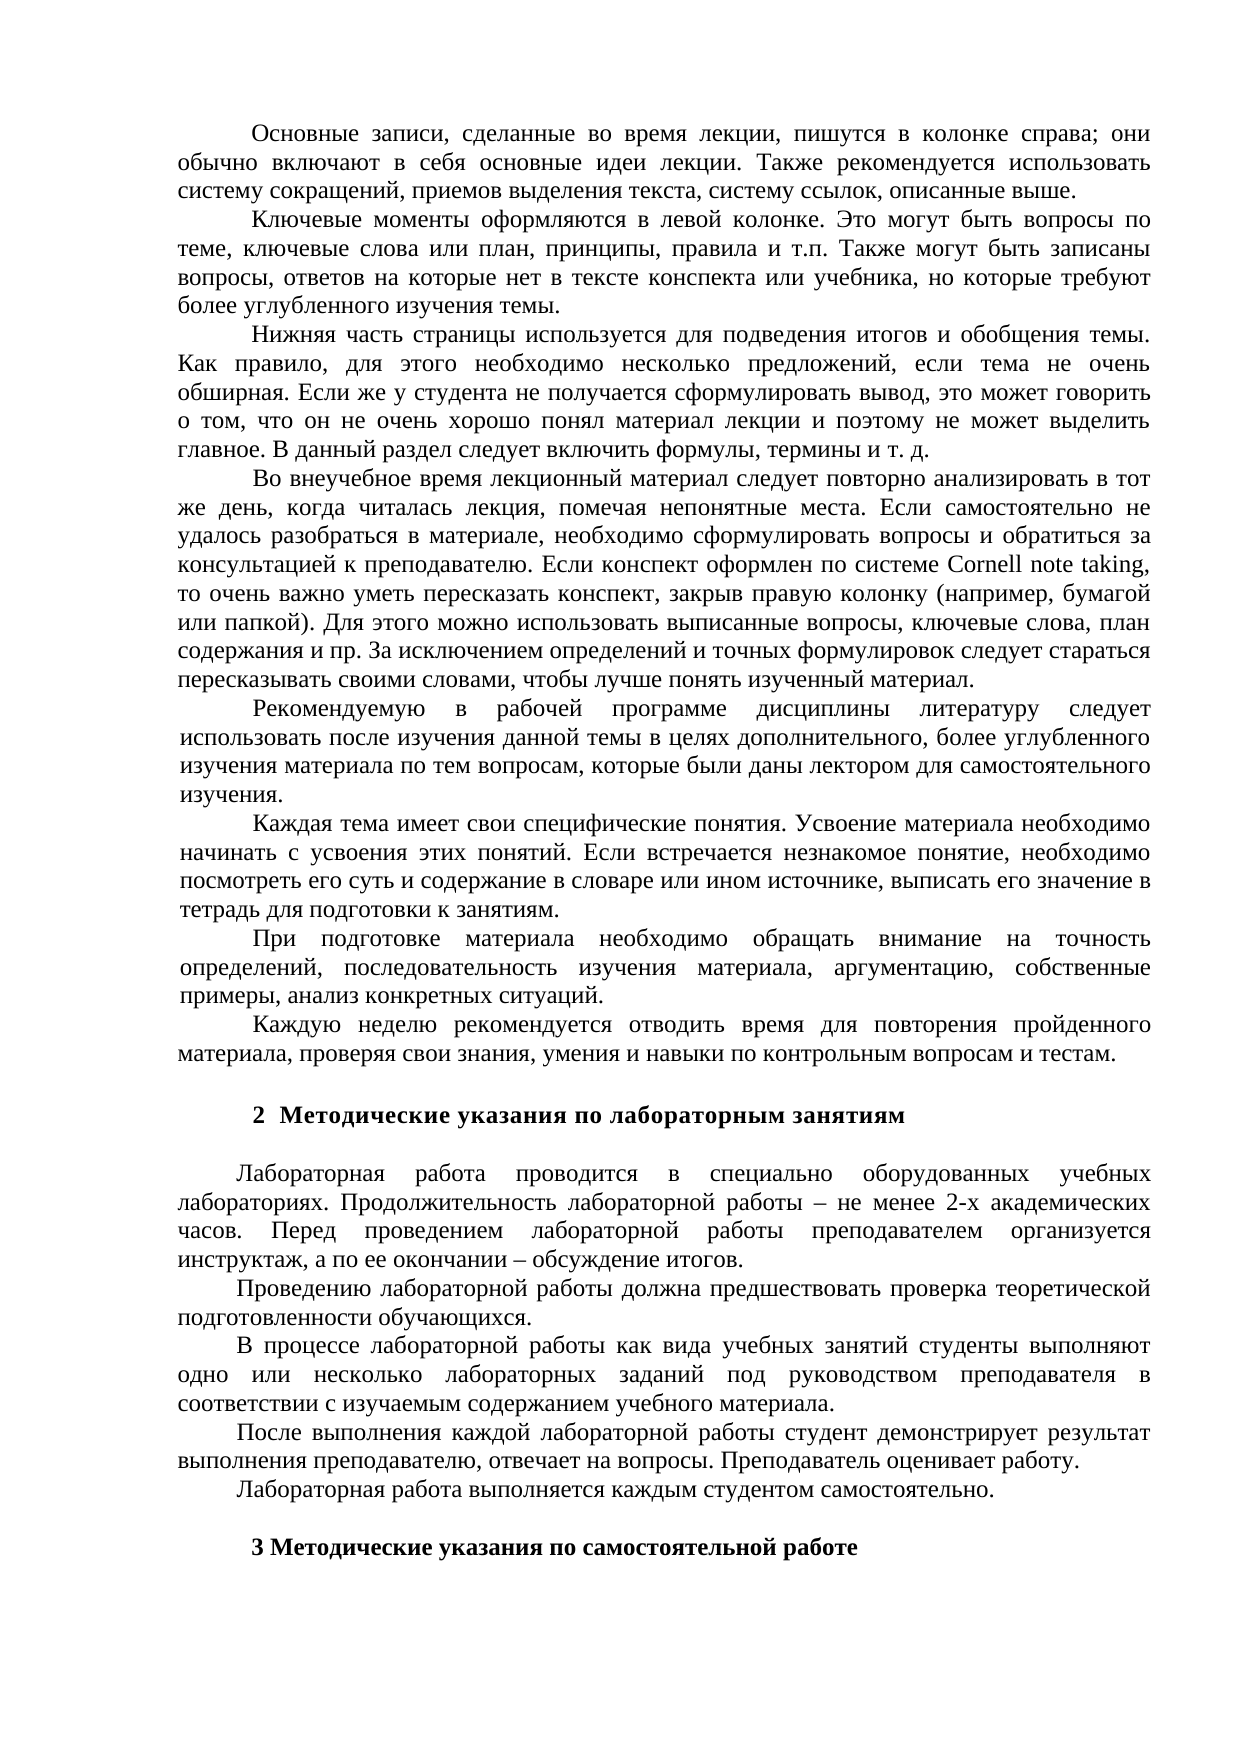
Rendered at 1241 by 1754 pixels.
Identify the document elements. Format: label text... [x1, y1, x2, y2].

text 3 Методические указания по самостоятельной работе [177, 1532, 1152, 1560]
text Рекомендуемую в рабочей программе дисциплины литературу следует использовать после изучения данной темы в целях дополнительного, более углубленного изучения материала по тем вопросам, которые были даны лектором для самостоятельного изучения. [179, 693, 1152, 808]
text Основные записи, сделанные во время лекции, пишутся в колонке справа; они обычно включают в себя основные идеи лекции. Также рекомендуется использовать систему сокращений, приемов выделения текста, систему ссылок, описанные выше. [177, 118, 1152, 204]
text Лабораторная работа выполняется каждым студентом самостоятельно. [177, 1474, 1152, 1503]
text В процессе лабораторной работы как вида учебных занятий студенты выполняют одно или несколько лабораторных заданий под руководством преподавателя в соответствии с изучаемым содержанием учебного материала. [177, 1330, 1152, 1417]
text Во внеучебное время лекционный материал следует повторно анализировать в тот же день, когда читалась лекция, помечая непонятные места. Если самостоятельно не удалось разобраться в материале, необходимо сформулировать вопросы и обратиться за консультацией к преподавателю. Если конспект оформлен по системе Cornell note taking, то очень важно уметь пересказать конспект, закрыв правую колонку (например, бумагой или папкой). Для этого можно использовать выписанные вопросы, ключевые слова, план содержания и пр. За исключением определений и точных формулировок следует стараться пересказывать своими словами, чтобы лучше понять изученный материал. [177, 463, 1152, 693]
text Каждая тема имеет свои специфические понятия. Усвоение материала необходимо начинать с усвоения этих понятий. Если встречается незнакомое понятие, необходимо посмотреть его суть и содержание в словаре или ином источнике, выписать его значение в тетрадь для подготовки к занятиям. [179, 808, 1152, 923]
text Ключевые моменты оформляются в левой колонке. Это могут быть вопросы по теме, ключевые слова или план, принципы, правила и т.п. Также могут быть записаны вопросы, ответов на которые нет в тексте конспекта или учебника, но которые требуют более углубленного изучения темы. [177, 204, 1152, 319]
text Проведению лабораторной работы должна предшествовать проверка теоретической подготовленности обучающихся. [177, 1273, 1152, 1330]
text После выполнения каждой лабораторной работы студент демонстрирует результат выполнения преподавателю, отвечает на вопросы. Преподаватель оценивает работу. [177, 1417, 1152, 1474]
text Нижняя часть страницы используется для подведения итогов и обобщения темы. Как правило, для этого необходимо несколько предложений, если тема не очень обширная. Если же у студента не получается сформулировать вывод, это может говорить о том, что он не очень хорошо понял материал лекции и поэтому не может выделить главное. В данный раздел следует включить формулы, термины и т. д. [177, 319, 1152, 463]
text Каждую неделю рекомендуется отводить время для повторения пройденного материала, проверяя свои знания, умения и навыки по контрольным вопросам и тестам. [177, 1009, 1152, 1067]
text При подготовке материала необходимо обращать внимание на точность определений, последовательность изучения материала, аргументацию, собственные примеры, анализ конкретных ситуаций. [179, 923, 1152, 1009]
text 2 Методические указания по лабораторным занятиям [177, 1100, 1152, 1129]
text Лабораторная работа проводится в специально оборудованных учебных лабораториях. Продолжительность лабораторной работы – не менее 2-х академических часов. Перед проведением лабораторной работы преподавателем организуется инструктаж, а по ее окончании – обсуждение итогов. [177, 1158, 1152, 1273]
